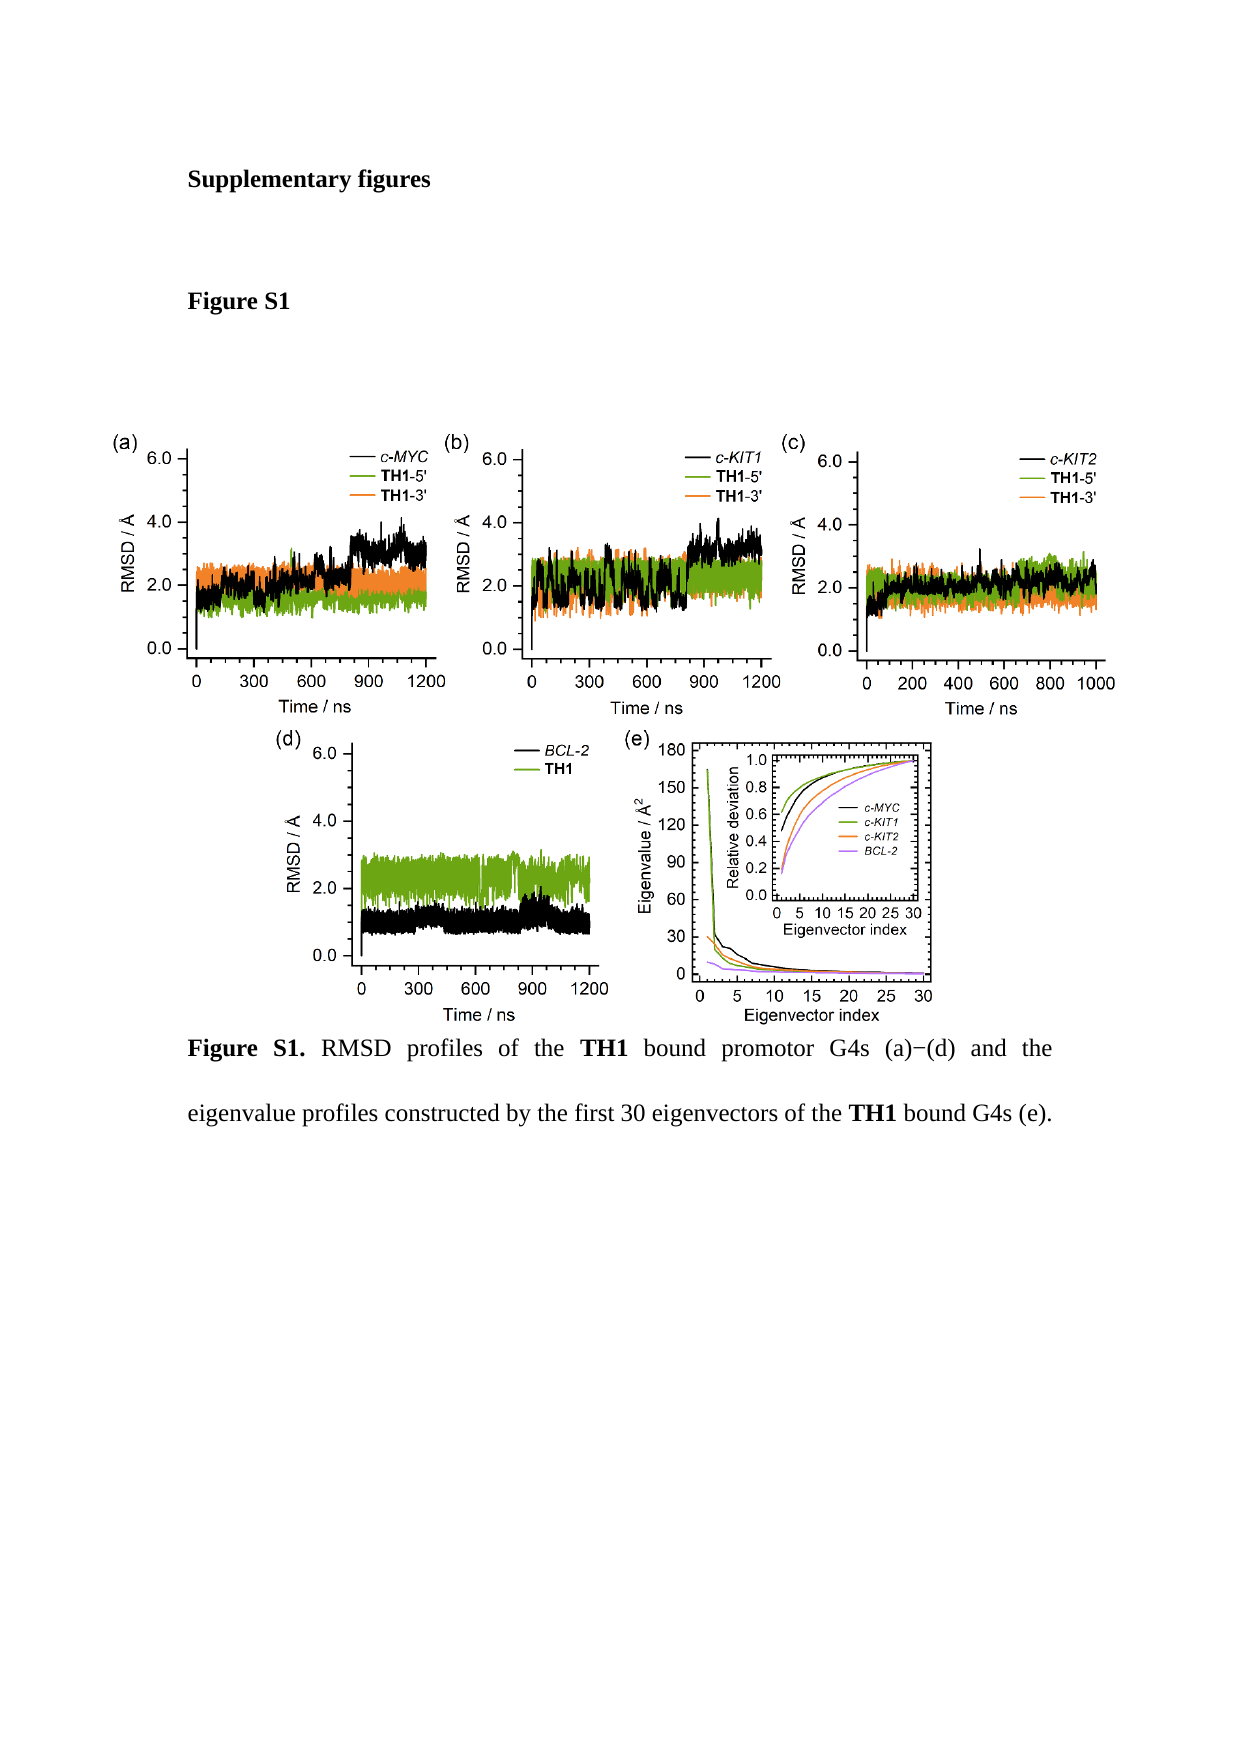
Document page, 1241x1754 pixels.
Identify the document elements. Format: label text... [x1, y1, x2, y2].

picture [109, 429, 1123, 1031]
text Figure S1 [187, 284, 1053, 317]
text Supplementary figures [187, 162, 1053, 194]
text Figure S1. RMSD profiles of the TH1 bound promotor G4s (a)−(d) and the eigenvalue profiles constructed by the first 30 eigenvectors of the TH1 bound G4s (e). [187, 1031, 1053, 1128]
